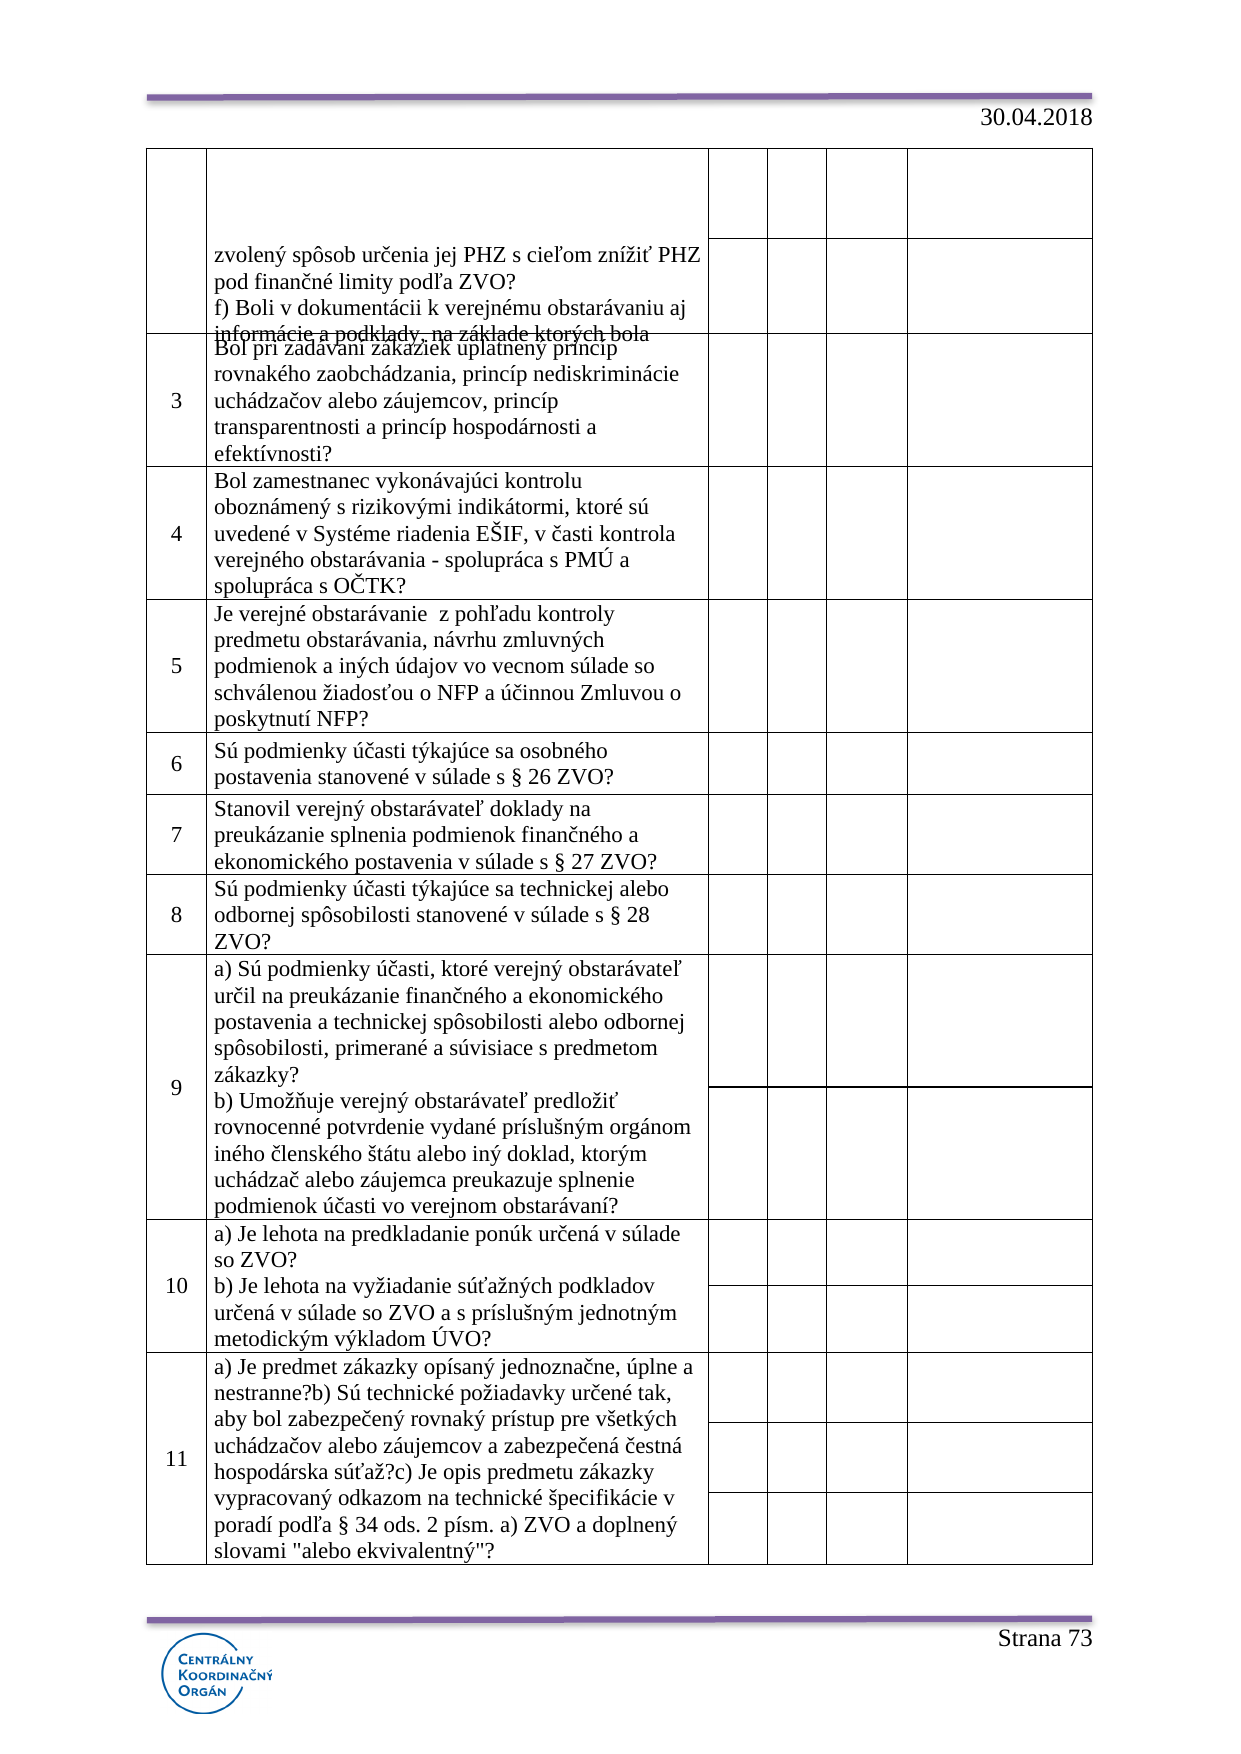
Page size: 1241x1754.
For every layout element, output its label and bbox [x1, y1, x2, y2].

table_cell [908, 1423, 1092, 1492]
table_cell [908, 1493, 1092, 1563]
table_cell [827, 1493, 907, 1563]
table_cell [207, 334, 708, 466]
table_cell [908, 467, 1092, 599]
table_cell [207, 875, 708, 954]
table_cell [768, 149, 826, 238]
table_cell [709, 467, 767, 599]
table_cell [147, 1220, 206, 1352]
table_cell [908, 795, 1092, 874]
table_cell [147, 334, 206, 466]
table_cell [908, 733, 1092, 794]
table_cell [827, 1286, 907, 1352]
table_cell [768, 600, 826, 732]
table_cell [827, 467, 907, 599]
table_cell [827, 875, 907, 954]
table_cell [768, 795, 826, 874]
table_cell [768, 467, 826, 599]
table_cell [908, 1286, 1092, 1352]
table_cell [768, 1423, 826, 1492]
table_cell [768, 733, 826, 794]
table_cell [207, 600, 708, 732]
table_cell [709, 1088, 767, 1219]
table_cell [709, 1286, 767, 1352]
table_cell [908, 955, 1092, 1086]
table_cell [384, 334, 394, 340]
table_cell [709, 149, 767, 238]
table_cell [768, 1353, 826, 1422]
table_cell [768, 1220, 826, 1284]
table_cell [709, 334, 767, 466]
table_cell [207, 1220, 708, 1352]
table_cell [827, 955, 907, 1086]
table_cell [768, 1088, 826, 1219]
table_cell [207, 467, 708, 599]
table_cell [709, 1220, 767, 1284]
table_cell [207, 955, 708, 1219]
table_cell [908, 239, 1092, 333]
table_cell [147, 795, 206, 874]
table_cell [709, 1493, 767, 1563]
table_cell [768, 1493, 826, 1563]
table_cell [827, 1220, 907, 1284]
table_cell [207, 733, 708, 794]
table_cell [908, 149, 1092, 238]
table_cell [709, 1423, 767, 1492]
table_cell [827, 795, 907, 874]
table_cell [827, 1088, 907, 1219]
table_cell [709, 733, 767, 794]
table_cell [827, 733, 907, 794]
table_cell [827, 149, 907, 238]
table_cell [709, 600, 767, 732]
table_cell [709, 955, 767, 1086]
picture [159, 1631, 272, 1713]
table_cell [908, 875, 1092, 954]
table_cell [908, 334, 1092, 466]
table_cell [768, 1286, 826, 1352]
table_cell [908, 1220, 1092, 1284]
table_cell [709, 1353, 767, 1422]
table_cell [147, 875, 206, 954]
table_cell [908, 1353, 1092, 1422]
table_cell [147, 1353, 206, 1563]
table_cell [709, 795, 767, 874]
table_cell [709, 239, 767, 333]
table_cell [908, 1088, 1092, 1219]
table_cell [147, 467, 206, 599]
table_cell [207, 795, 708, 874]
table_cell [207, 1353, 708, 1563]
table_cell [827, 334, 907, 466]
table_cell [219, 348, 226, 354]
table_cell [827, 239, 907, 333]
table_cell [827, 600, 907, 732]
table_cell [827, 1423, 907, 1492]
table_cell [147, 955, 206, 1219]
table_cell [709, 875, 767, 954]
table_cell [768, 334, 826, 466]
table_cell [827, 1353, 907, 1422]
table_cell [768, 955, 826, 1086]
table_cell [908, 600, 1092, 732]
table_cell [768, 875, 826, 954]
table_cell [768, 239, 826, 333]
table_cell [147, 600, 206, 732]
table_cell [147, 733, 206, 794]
